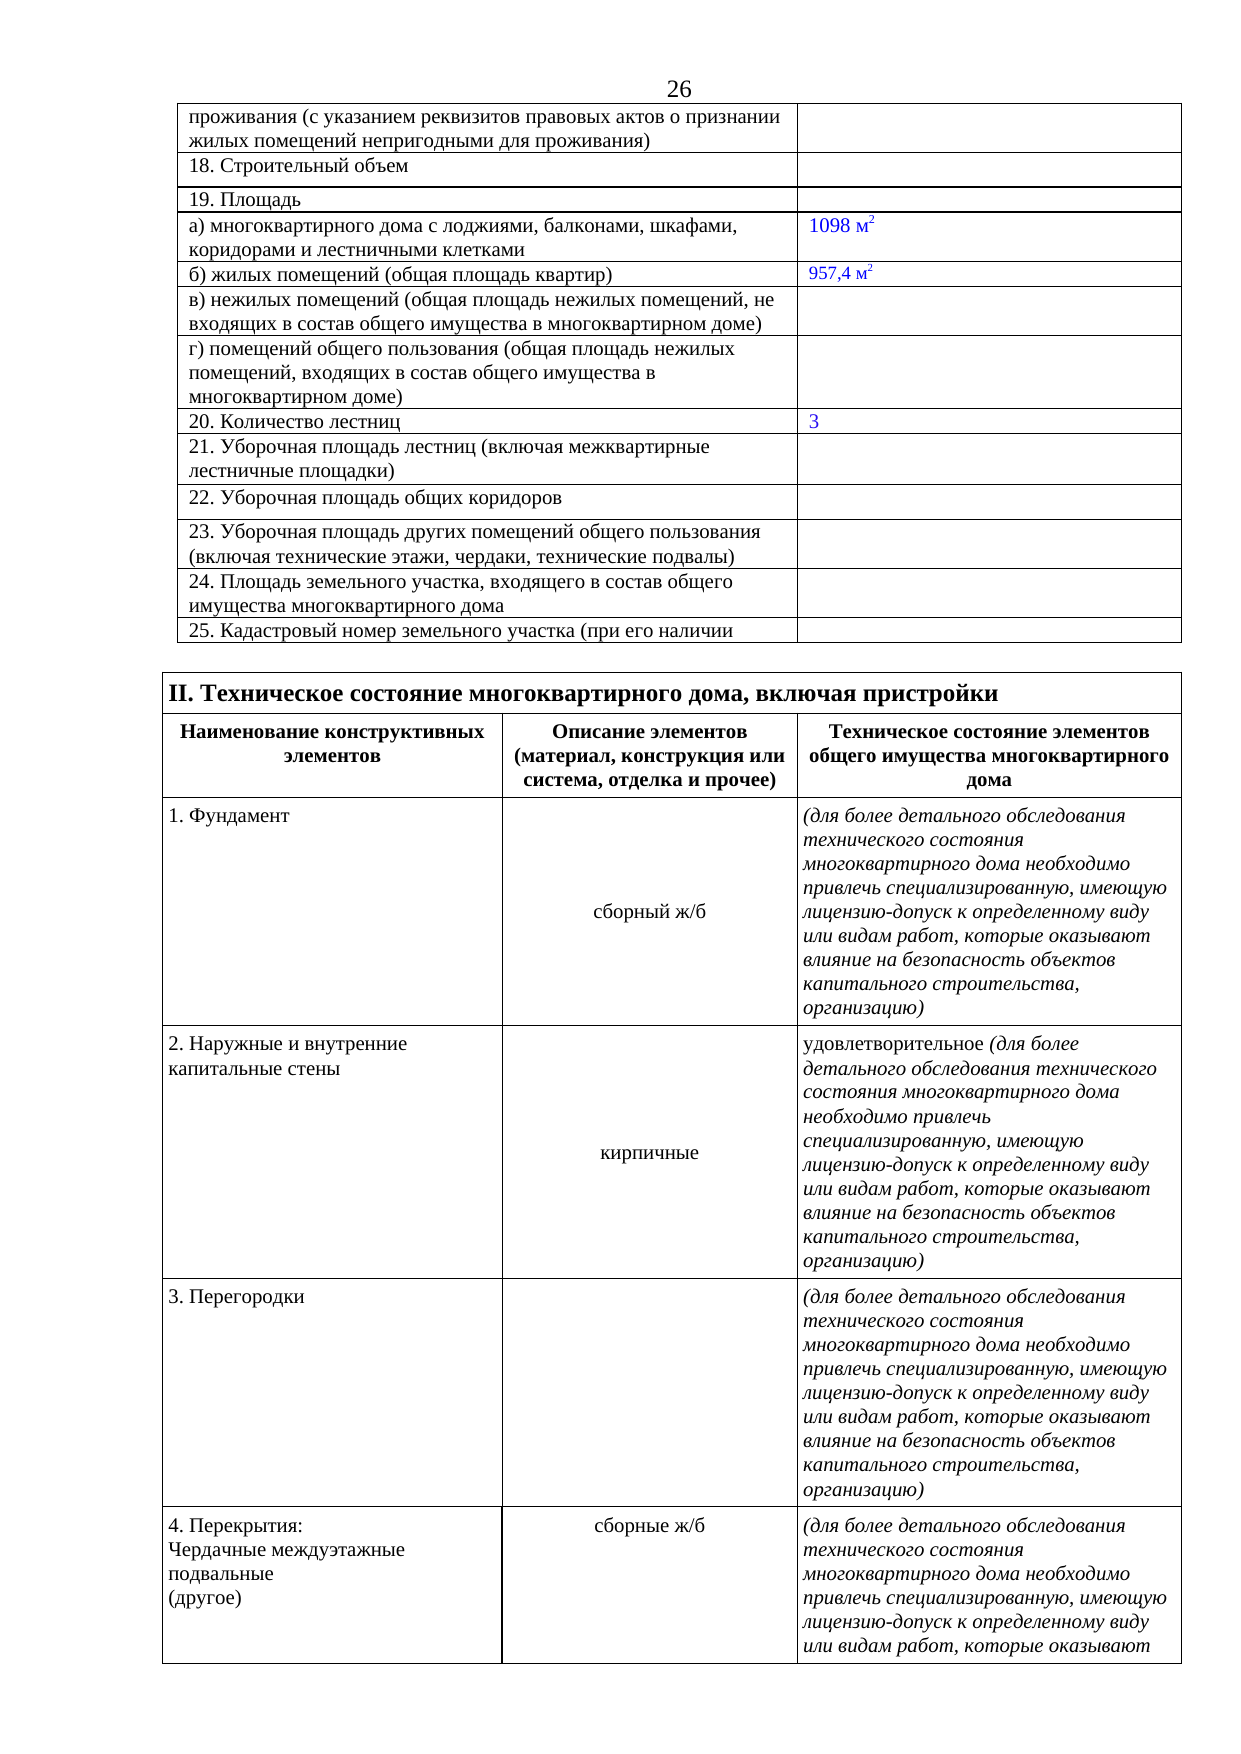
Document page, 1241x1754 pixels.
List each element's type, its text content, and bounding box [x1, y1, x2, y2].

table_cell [163, 1507, 501, 1663]
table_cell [178, 104, 797, 152]
table_cell Наименование конструктивных элементов [163, 714, 502, 797]
table_cell [503, 1279, 797, 1506]
table_cell 21. Уборочная площадь лестниц (включая межквартирные лестничные площадки) [178, 434, 797, 484]
table_cell в) нежилых помещений (общая площадь нежилых помещений, не входящих в состав общего имущества в многоквартирном доме) [178, 287, 797, 335]
table_cell 24. Площадь земельного участка, входящего в состав общего имущества многоквартирного дома [178, 569, 797, 617]
table_cell Описание элементов (материал, конструкция или система, отделка и прочее) [503, 714, 797, 797]
table_header II. Техническое состояние многоквартирного дома, включая пристройки [163, 673, 1181, 712]
table_cell [798, 485, 1181, 518]
table_cell 3. Перегородки [163, 1279, 502, 1506]
table_cell [798, 336, 1181, 408]
table_cell г) помещений общего пользования (общая площадь нежилых помещений, входящих в состав общего имущества в многоквартирном доме) [178, 336, 797, 408]
table_cell сборные ж/б [503, 1507, 797, 1663]
table_cell 19. Площадь [178, 188, 797, 211]
table_cell а) многоквартирного дома с лоджиями, балконами, шкафами, коридорами и лестничными клетками [178, 213, 797, 261]
table_cell 20. Количество лестниц [178, 409, 797, 433]
table_cell 2. Наружные и внутренние капитальные стены [163, 1026, 502, 1278]
table_cell [798, 434, 1181, 484]
table_cell 25. Кадастровый номер земельного участка (при его наличии [178, 618, 797, 642]
table_cell 18. Строительный объем [178, 153, 797, 186]
table_cell Техническое состояние элементов общего имущества многоквартирного дома [798, 714, 1181, 797]
table_cell сборный ж/б [503, 798, 797, 1025]
table_cell [798, 569, 1181, 617]
table_cell 23. Уборочная площадь других помещений общего пользования (включая технические этажи, чердаки, технические подвалы) [178, 520, 797, 568]
table_cell 1. Фундамент [163, 798, 502, 1025]
table_cell [798, 618, 1181, 642]
table_cell [798, 153, 1181, 186]
table_cell [798, 104, 1181, 152]
table_cell 3 [798, 409, 1181, 433]
table_cell [798, 188, 1181, 211]
table_cell кирпичные [503, 1026, 797, 1278]
table_cell удовлетворительное (для более детального обследования технического состояния многоквартирного дома необходимо привлечь специализированную, имеющую лицензию-допуск к определенному виду или видам работ, которые оказывают влияние на безопасность объектов капитального строительства, организацию) [798, 1026, 1181, 1278]
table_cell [798, 1507, 1181, 1663]
table_cell 22. Уборочная площадь общих коридоров [178, 485, 797, 518]
table_cell [798, 520, 1181, 568]
table_cell б) жилых помещений (общая площадь квартир) [178, 262, 797, 286]
table_cell 1098 м2 [798, 213, 1181, 261]
table_cell 957,4 м2 [798, 262, 1181, 286]
table_cell [798, 287, 1181, 335]
